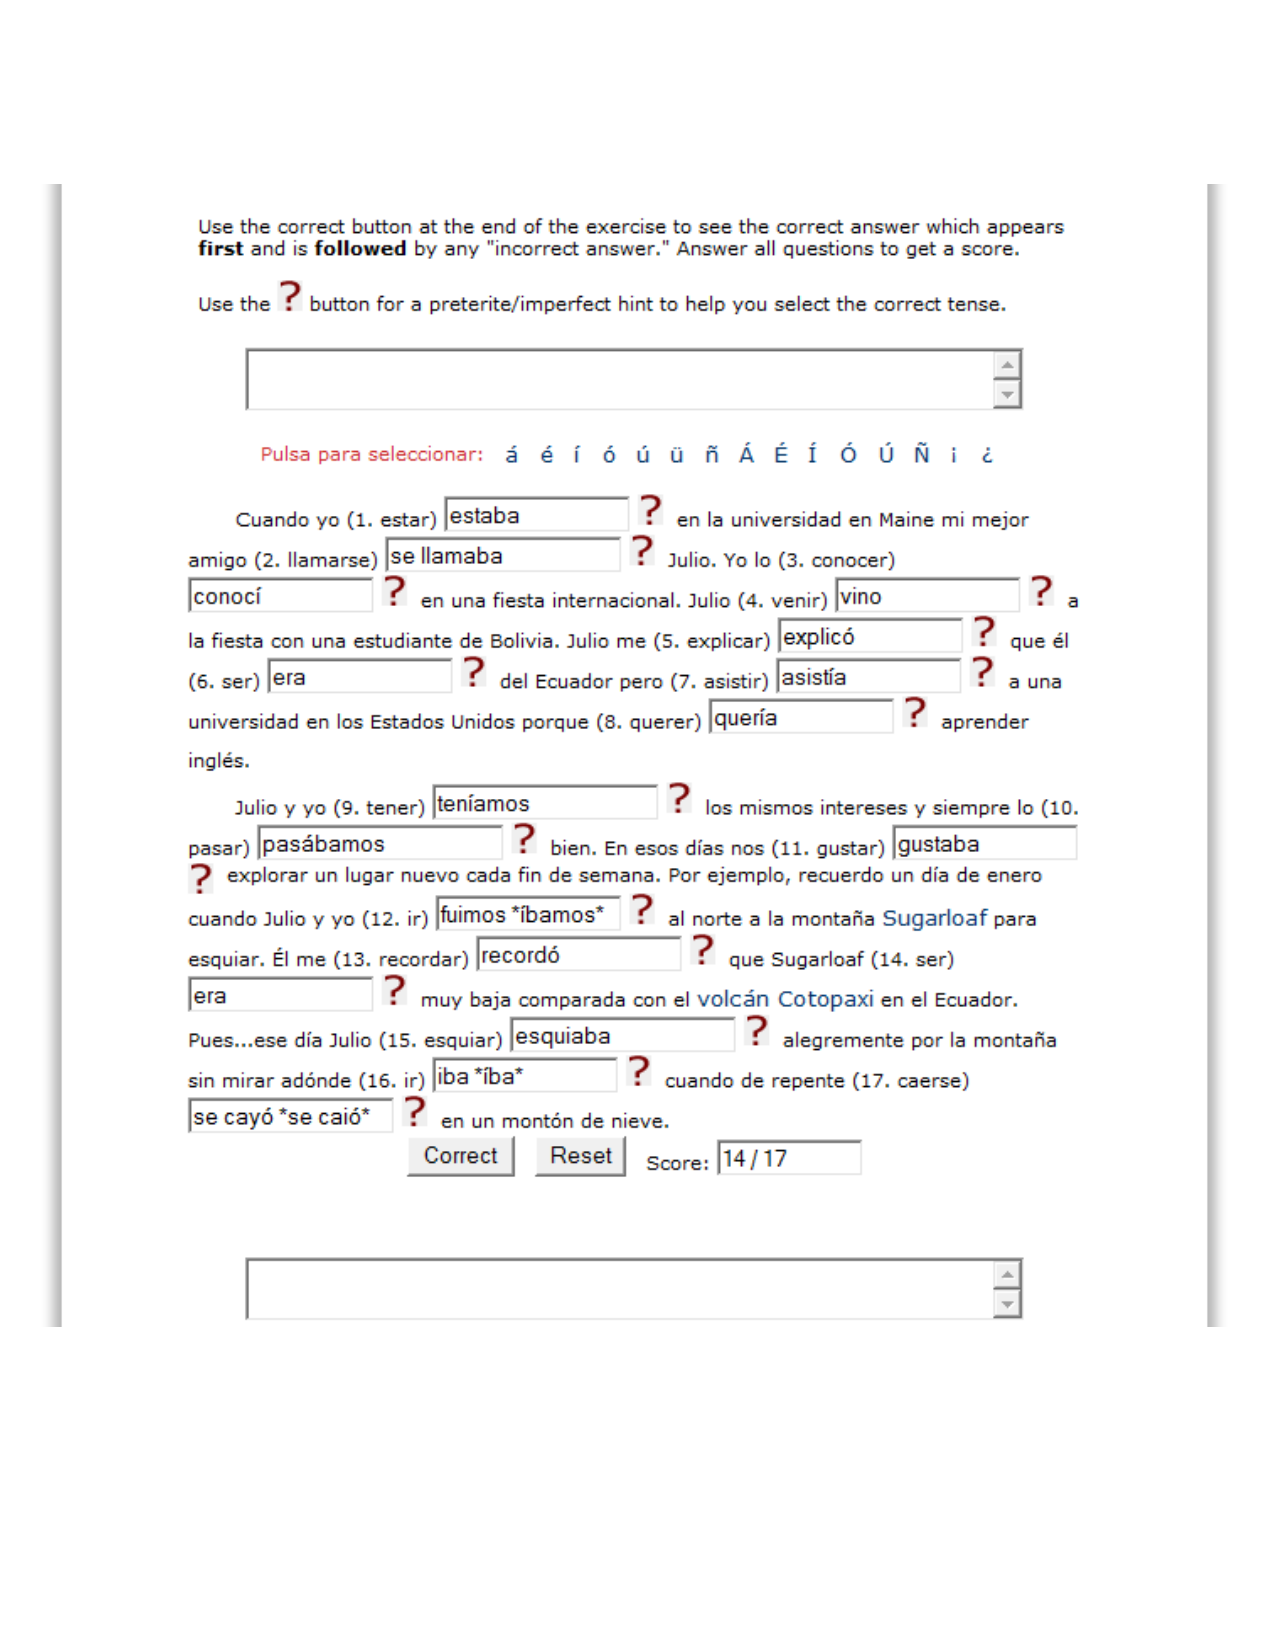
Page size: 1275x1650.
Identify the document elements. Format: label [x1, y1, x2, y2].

picture [5, 184, 1265, 1327]
